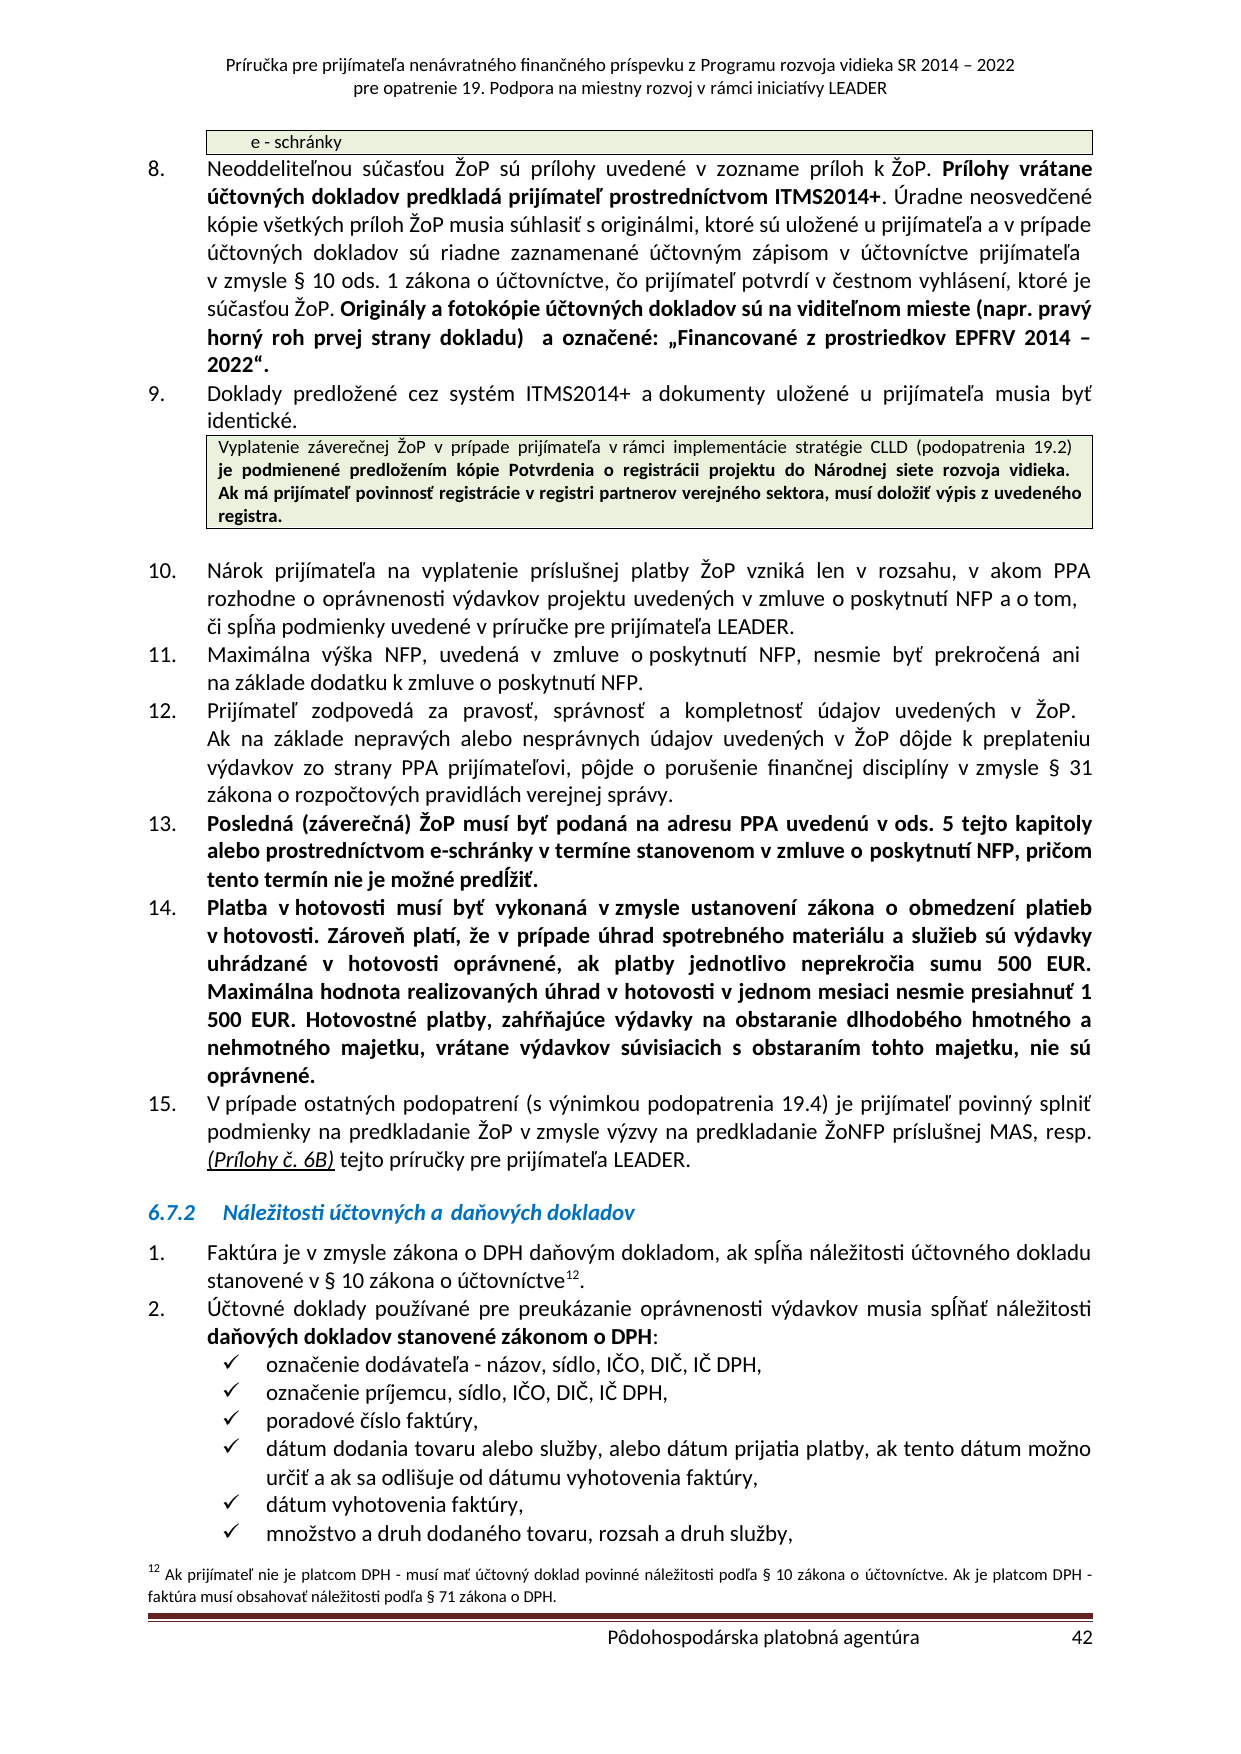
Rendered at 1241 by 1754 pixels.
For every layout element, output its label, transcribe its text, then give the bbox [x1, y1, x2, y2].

list Maximálna výška NFP, uvedená v zmluve o poskytnutí NFP, nesmie byť prekročená ani na základe dodatku k zmluve o poskytnutí NFP. [148, 641, 1093, 697]
list Nárok prijímateľa na vyplatenie príslušnej platby ŽoP vzniká len v rozsahu, v akom PPA rozhodne o oprávnenosti výdavkov projektu uvedených v zmluve o poskytnutí NFP a o tom, či spĺňa podmienky uvedené v príručke pre prijímateľa LEADER. [148, 556, 1093, 641]
list Platba v hotovosti musí byť vykonaná v zmysle ustanovení zákona o obmedzení platieb v hotovosti. Zároveň platí, že v prípade úhrad spotrebného materiálu a služieb sú výdavky uhrádzané v hotovosti oprávnené, ak platby jednotlivo neprekročia sumu 500 EUR. Maximálna hodnota realizovaných úhrad v hotovosti v jednom mesiaci nesmie presiahnuť 1 500 EUR. Hotovostné platby, zahŕňajúce výdavky na obstaranie dlhodobého hmotného a nehmotného majetku, vrátane výdavkov súvisiacich s obstaraním tohto majetku, nie sú oprávnené. [148, 893, 1093, 1089]
table_header Vyplatenie záverečnej ŽoP v prípade prijímateľa v rámci implementácie stratégie CLLD (podopatrenia 19.2) je podmienené predložením kópie Potvrdenia o registrácii projektu do Národnej siete rozvoja vidieka. Ak má prijímateľ povinnosť registrácie v registri partnerov verejného sektora, musí doložiť výpis z uvedeného registra. [207, 436, 1092, 527]
list Faktúra je v zmysle zákona o DPH daňovým dokladom, ak spĺňa náležitosti účtovného dokladu stanovené v § 10 zákona o účtovníctve. [148, 1238, 1093, 1294]
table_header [207, 131, 1092, 153]
list dátum vyhotovenia faktúry, [222, 1491, 1093, 1519]
subtitle Náležitosti účtovných a daňových dokladov [148, 1198, 1093, 1226]
list Účtovné doklady používané pre preukázanie oprávnenosti výdavkov musia spĺňať náležitosti daňových dokladov stanovené zákonom o DPH: [148, 1294, 1093, 1351]
list označenie dodávateľa - názov, sídlo, IČO, DIČ, IČ DPH, [222, 1351, 1093, 1378]
list označenie príjemcu, sídlo, IČO, DIČ, IČ DPH, [222, 1378, 1093, 1407]
list V prípade ostatných podopatrení (s výnimkou podopatrenia 19.4) je prijímateľ povinný splniť podmienky na predkladanie ŽoP v zmysle výzvy na predkladanie ŽoNFP príslušnej MAS, resp. (Prílohy č. 6B) tejto príručky pre prijímateľa LEADER. [148, 1089, 1093, 1173]
list Prijímateľ zodpovedá za pravosť, správnosť a kompletnosť údajov uvedených v ŽoP. Ak na základe nepravých alebo nesprávnych údajov uvedených v ŽoP dôjde k preplateniu výdavkov zo strany PPA prijímateľovi, pôjde o porušenie finančnej disciplíny v zmysle § 31 zákona o rozpočtových pravidlách verejnej správy. [148, 697, 1093, 809]
list Neoddeliteľnou súčasťou ŽoP sú prílohy uvedené v zozname príloh k ŽoP. Prílohy vrátane účtovných dokladov predkladá prijímateľ prostredníctvom ITMS2014+. Úradne neosvedčené kópie všetkých príloh ŽoP musia súhlasiť s originálmi, ktoré sú uložené u prijímateľa a v prípade účtovných dokladov sú riadne zaznamenané účtovným zápisom v účtovníctve prijímateľa v zmysle § 10 ods. 1 zákona o účtovníctve, čo prijímateľ potvrdí v čestnom vyhlásení, ktoré je súčasťou ŽoP. Originály a fotokópie účtovných dokladov sú na viditeľnom mieste (napr. pravý horný roh prvej strany dokladu) a označené: „Financované z prostriedkov EPFRV 2014 – 2022“. [148, 154, 1093, 379]
list Doklady predložené cez systém ITMS2014+ a dokumenty uložené u prijímateľa musia byť identické. [148, 379, 1093, 435]
list poradové číslo faktúry, [222, 1407, 1093, 1434]
list Posledná (záverečná) ŽoP musí byť podaná na adresu PPA uvedenú v ods. 5 tejto kapitoly alebo prostredníctvom e-schránky v termíne stanovenom v zmluve o poskytnutí NFP, pričom tento termín nie je možné predĺžiť. [148, 809, 1093, 893]
list množstvo a druh dodaného tovaru, rozsah a druh služby, [222, 1519, 1093, 1547]
list dátum dodania tovaru alebo služby, alebo dátum prijatia platby, ak tento dátum možno určiť a ak sa odlišuje od dátumu vyhotovenia faktúry, [222, 1434, 1093, 1491]
